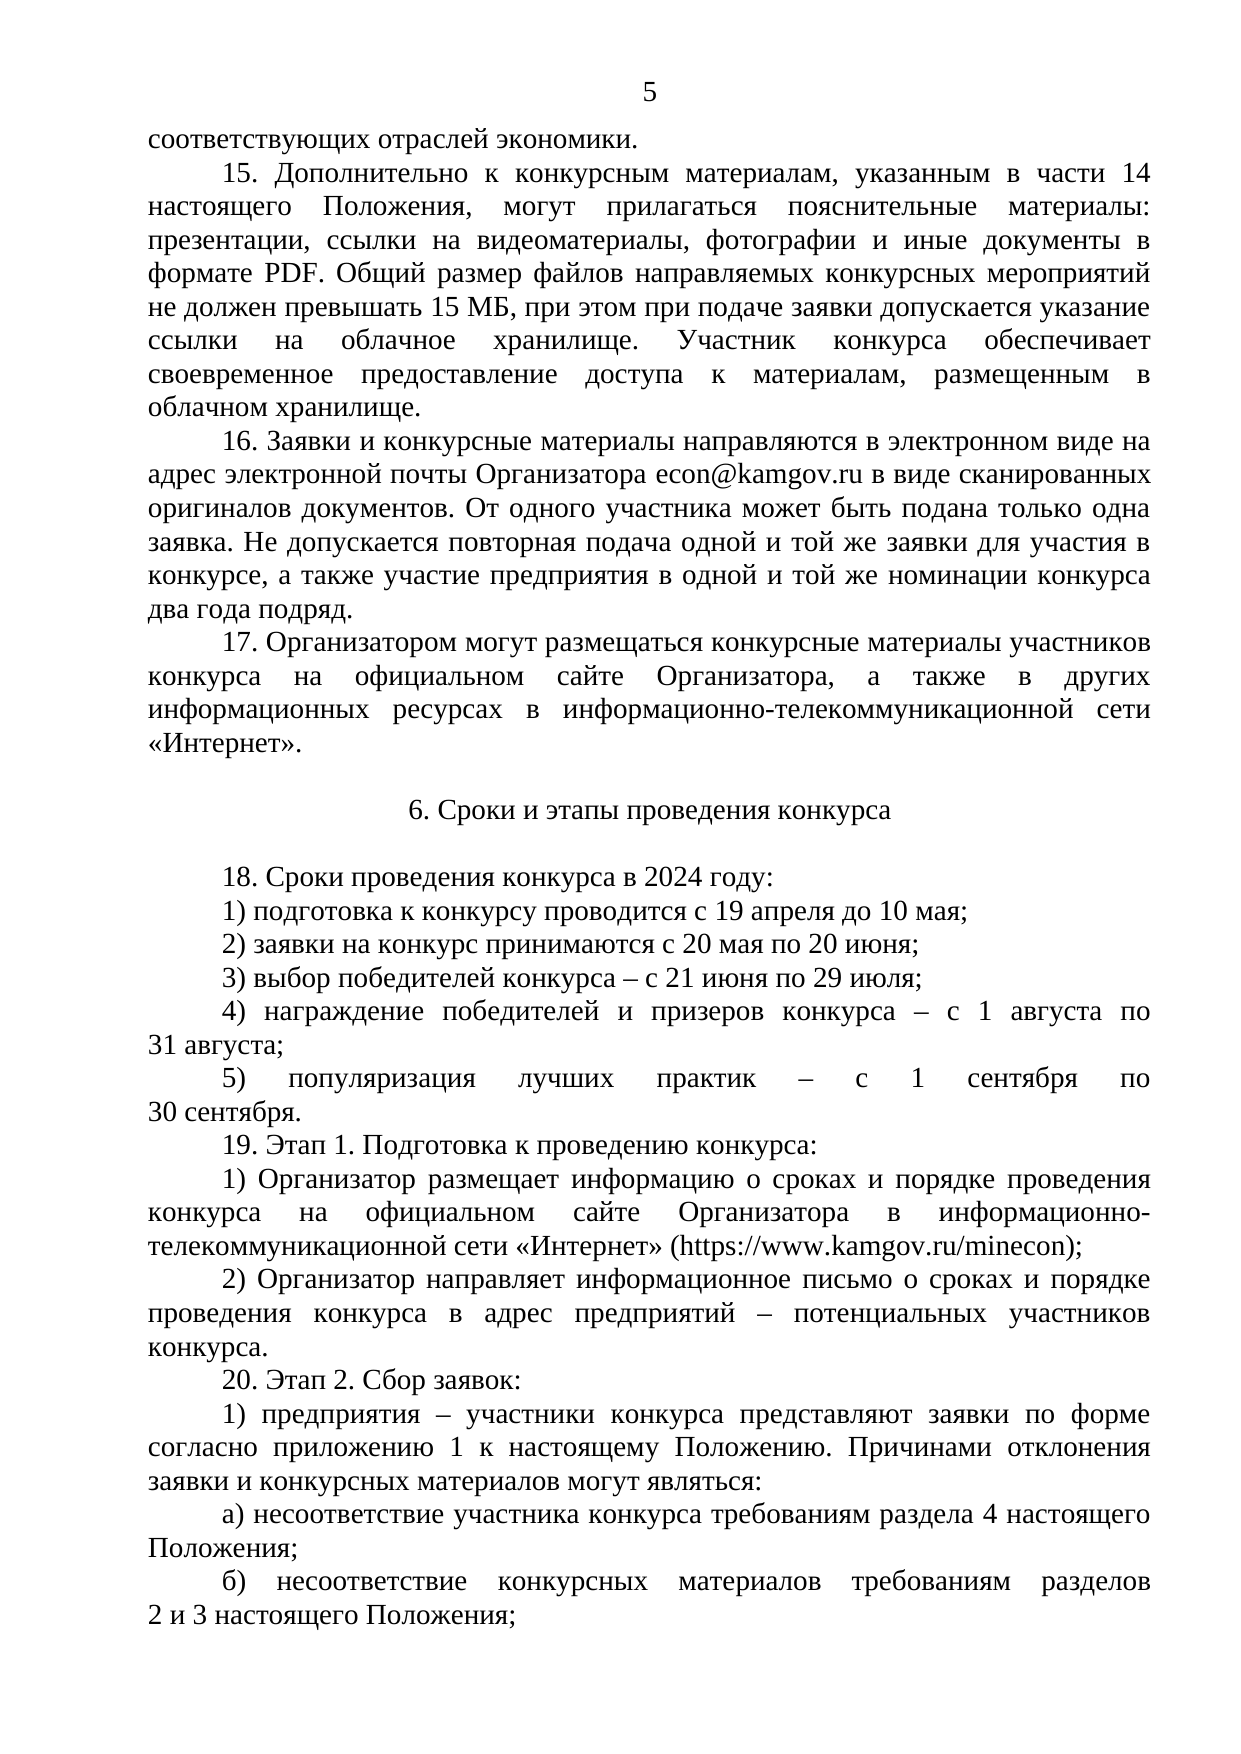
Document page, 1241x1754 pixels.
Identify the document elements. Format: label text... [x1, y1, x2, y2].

text 6. Сроки и этапы проведения конкурса [148, 792, 1152, 826]
text 2) заявки на конкурс принимаются с 20 мая по 20 июня; [148, 926, 1152, 960]
text 15. Дополнительно к конкурсным материалам, указанным в части 14 настоящего Положения, могут прилагаться пояснительные материалы: презентации, ссылки на видеоматериалы, фотографии и иные документы в формате PDF. Общий размер файлов направляемых конкурсных мероприятий не должен превышать 15 МБ, при этом при подаче заявки допускается указание ссылки на облачное хранилище. Участник конкурса обеспечивает своевременное предоставление доступа к материалам, размещенным в облачном хранилище. [148, 155, 1152, 423]
text 17. Организатором могут размещаться конкурсные материалы участников конкурса на официальном сайте Организатора, а также в других информационных ресурсах в информационно-телекоммуникационной сети «Интернет». [148, 624, 1152, 758]
text 18. Сроки проведения конкурса в 2024 году: [148, 859, 1152, 893]
text 20. Этап 2. Сбор заявок: [148, 1362, 1152, 1396]
text 19. Этап 1. Подготовка к проведению конкурса: [148, 1127, 1152, 1161]
text б) несоответствие конкурсных материалов требованиям разделов 2 и 3 настоящего Положения; [148, 1563, 1152, 1631]
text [148, 121, 1152, 155]
text 4) награждение победителей и призеров конкурса – с 1 августа по 31 августа; [148, 993, 1152, 1060]
text а) несоответствие участника конкурса требованиям раздела 4 настоящего Положения; [148, 1496, 1152, 1563]
text 1) Организатор размещает информацию о сроках и порядке проведения конкурса на официальном сайте Организатора в информационно-телекоммуникационной сети «Интернет» (https://www.kamgov.ru/minecon); [148, 1161, 1152, 1262]
text 16. Заявки и конкурсные материалы направляются в электронном виде на адрес электронной почты Организатора econ@kamgov.ru в виде сканированных оригиналов документов. От одного участника может быть подана только одна заявка. Не допускается повторная подача одной и той же заявки для участия в конкурсе, а также участие предприятия в одной и той же номинации конкурса два года подряд. [148, 423, 1152, 624]
text 1) предприятия – участники конкурса представляют заявки по форме согласно приложению 1 к настоящему Положению. Причинами отклонения заявки и конкурсных материалов могут являться: [148, 1396, 1152, 1496]
text 2) Организатор направляет информационное письмо о сроках и порядке проведения конкурса в адрес предприятий – потенциальных участников конкурса. [148, 1262, 1152, 1362]
text 5) популяризация лучших практик – с 1 сентября по 30 сентября. [148, 1060, 1152, 1127]
text 3) выбор победителей конкурса – с 21 июня по 29 июля; [148, 960, 1152, 993]
text 1) подготовка к конкурсу проводится с 19 апреля до 10 мая; [148, 893, 1152, 926]
